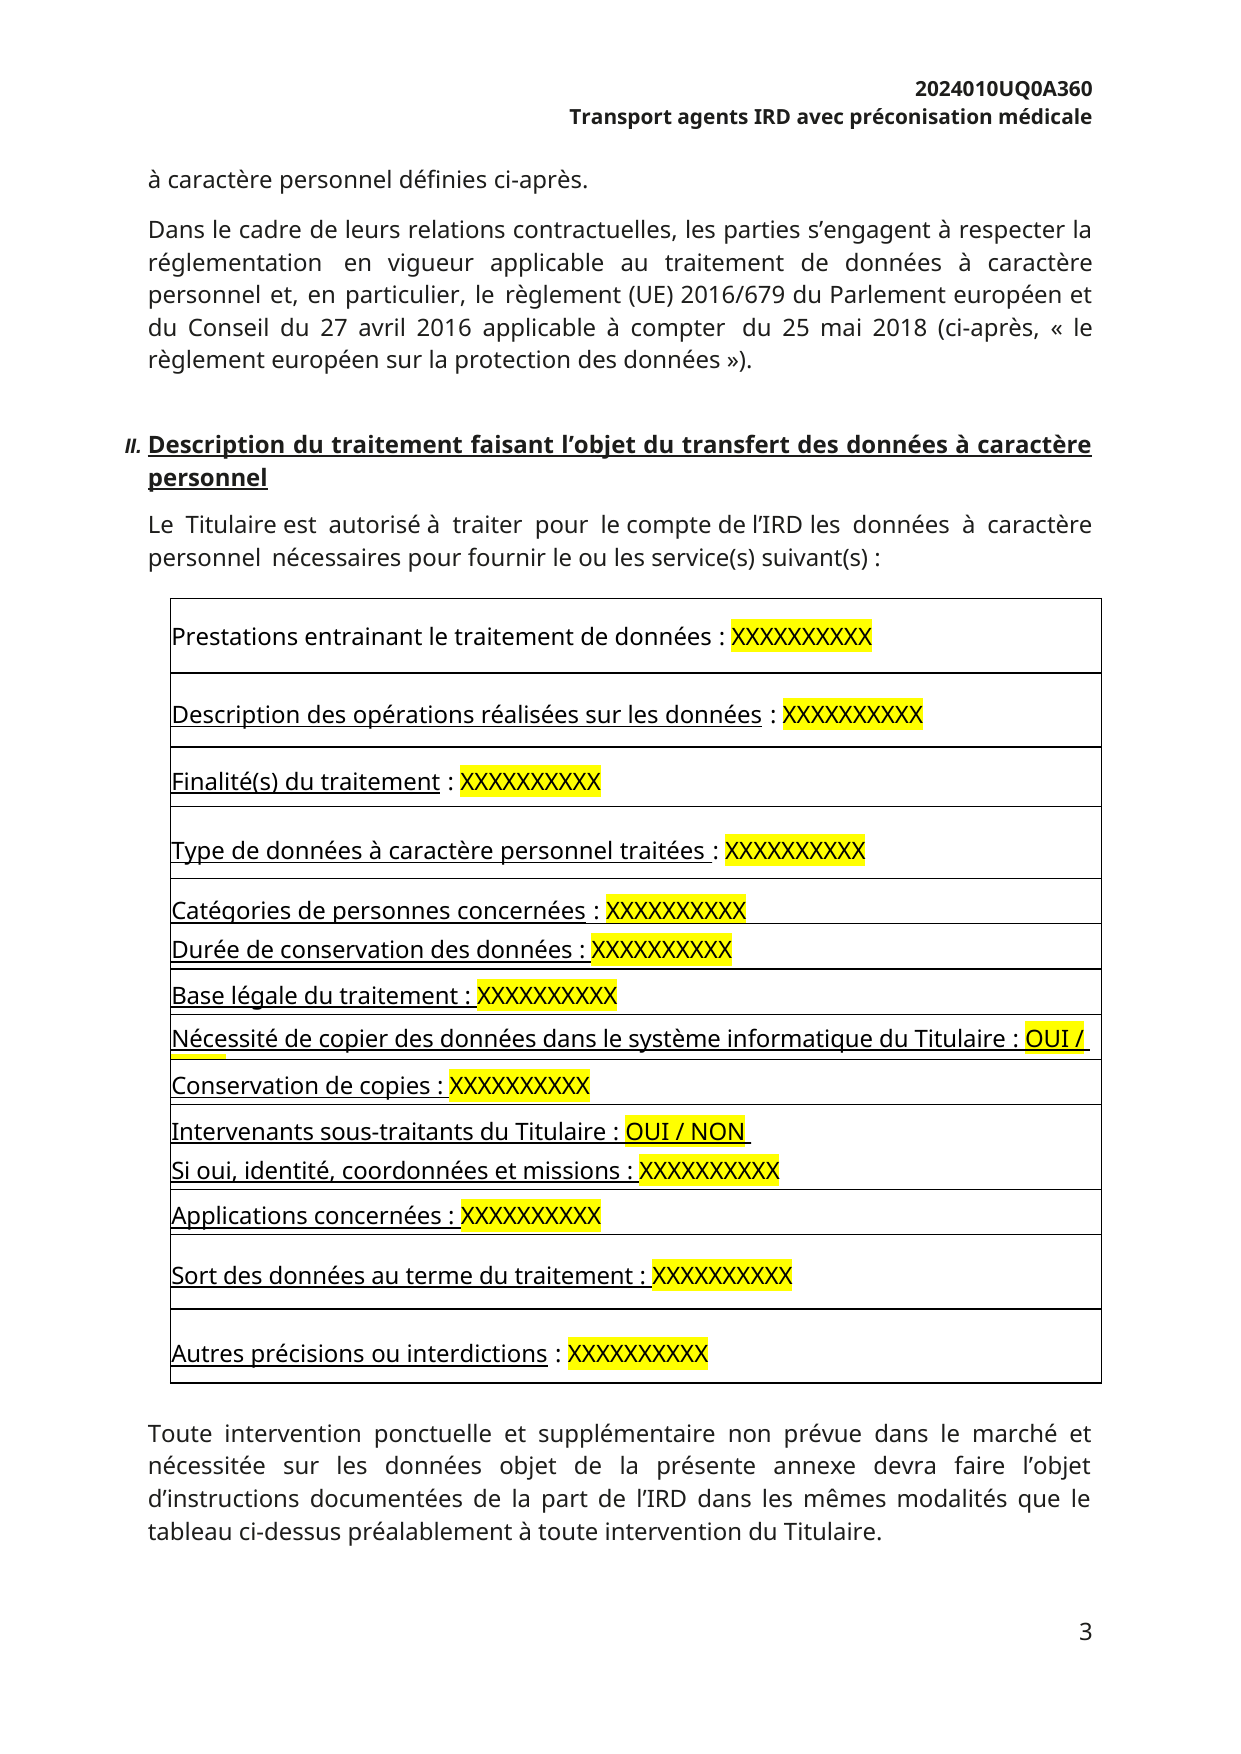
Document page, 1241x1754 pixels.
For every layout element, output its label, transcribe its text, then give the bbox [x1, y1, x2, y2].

table_cell Intervenants sous-traitants du Titulaire : OUI / NON Si oui, identité, coordonnées et missions : XXXXXXXXXX [171, 1105, 1101, 1189]
table_cell Durée de conservation des données : XXXXXXXXXX [171, 924, 1101, 968]
table_cell Type de données à caractère personnel traitées : XXXXXXXXXX [171, 807, 1101, 878]
text Toute intervention ponctuelle et supplémentaire non prévue dans le marché et nécessitée sur les données objet de la présente annexe devra faire l’objet d’instructions documentées de la part de l’IRD dans les mêmes modalités que le tableau ci-dessus préalablement à toute intervention du Titulaire. [148, 1417, 1093, 1547]
table_cell Sort des données au terme du traitement : XXXXXXXXXX [171, 1235, 1101, 1308]
table_header Prestations entrainant le traitement de données : XXXXXXXXXX [171, 599, 1101, 672]
table_cell Conservation de copies : XXXXXXXXXX [171, 1060, 1101, 1104]
table_cell Catégories de personnes concernées : XXXXXXXXXX [171, 879, 1101, 923]
table_cell Finalité(s) du traitement : XXXXXXXXXX [171, 748, 1101, 806]
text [148, 163, 1093, 196]
text Dans le cadre de leurs relations contractuelles, les parties s’engagent à respecter la réglementation en vigueur applicable au traitement de données à caractère personnel et, en particulier, le règlement (UE) 2016/679 du Parlement européen et du Conseil du 27 avril 2016 applicable à compter du 25 mai 2018 (ci-après, « le règlement européen sur la protection des données »). [148, 213, 1093, 376]
table_cell Nécessité de copier des données dans le système informatique du Titulaire : OUI / NON [171, 1015, 1101, 1059]
table_cell Applications concernées : XXXXXXXXXX [171, 1190, 1101, 1234]
subtitle Description du traitement faisant l’objet du transfert des données à caractère personnel [124, 428, 1093, 493]
table_cell Description des opérations réalisées sur les données : XXXXXXXXXX [171, 674, 1101, 746]
table_cell Autres précisions ou interdictions : XXXXXXXXXX [171, 1310, 1101, 1382]
text Le Titulaire est autorisé à traiter pour le compte de l’IRD les données à caractère personnel nécessaires pour fournir le ou les service(s) suivant(s) : [148, 508, 1093, 573]
table_cell Base légale du traitement : XXXXXXXXXX [171, 970, 1101, 1013]
